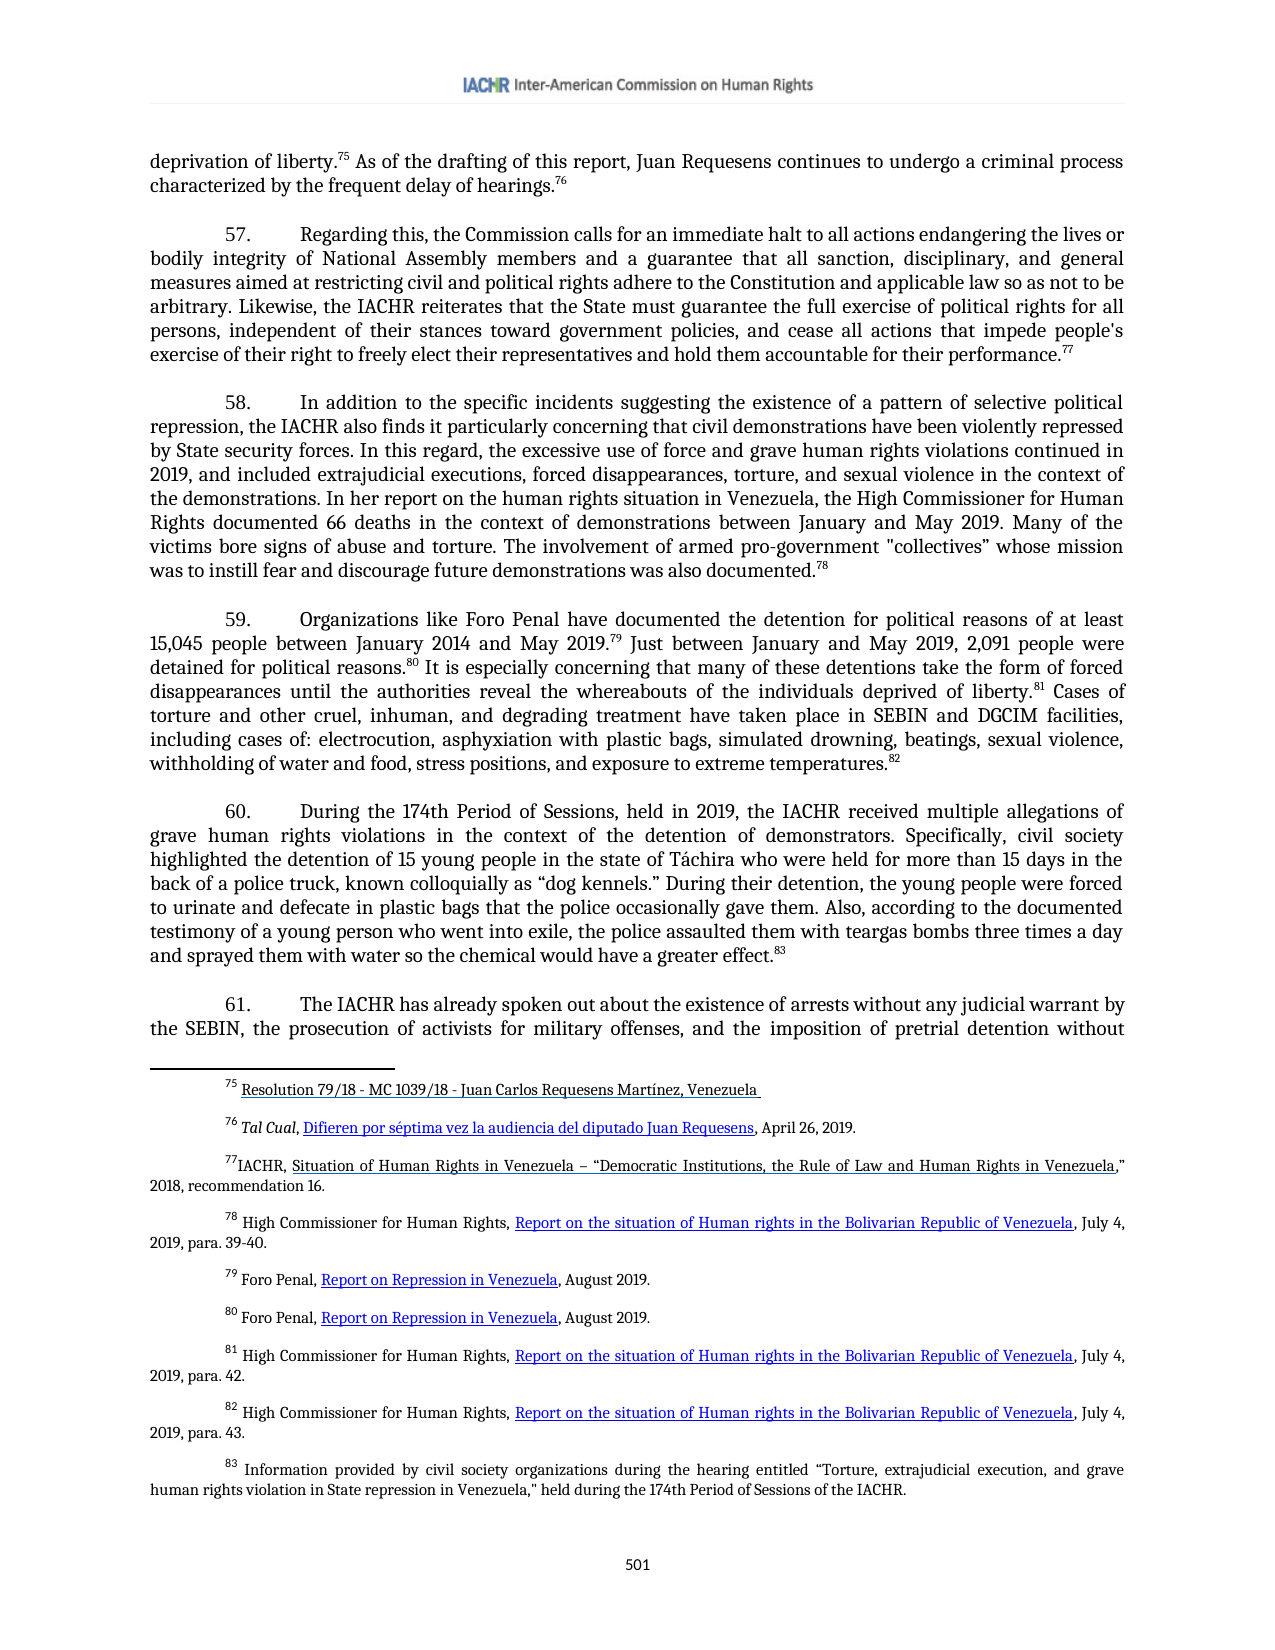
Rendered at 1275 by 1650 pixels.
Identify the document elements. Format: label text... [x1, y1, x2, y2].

list Regarding this, the Commission calls for an immediate halt to all actions endangering the lives or bodily integrity of National Assembly members and a guarantee that all sanction, disciplinary, and general measures aimed at restricting civil and political rights adhere to the Constitution and applicable law so as not to be arbitrary. Likewise, the IACHR reiterates that the State must guarantee the full exercise of political rights for all persons, independent of their stances toward government policies, and cease all actions that impede people's exercise of their right to freely elect their representatives and hold them accountable for their performance. [150, 222, 1125, 366]
list Organizations like Foro Penal have documented the detention for political reasons of at least 15,045 people between January 2014 and May 2019. Just between January and May 2019, 2,091 people were detained for political reasons. It is especially concerning that many of these detentions take the form of forced disappearances until the authorities reveal the whereabouts of the individuals deprived of liberty. Cases of torture and other cruel, inhuman, and degrading treatment have taken place in SEBIN and DGCIM facilities, including cases of: electrocution, asphyxiation with plastic bags, simulated drowning, beatings, sexual violence, withholding of water and food, stress positions, and exposure to extreme temperatures. [150, 607, 1125, 775]
list During the 174th Period of Sessions, held in 2019, the IACHR received multiple allegations of grave human rights violations in the context of the detention of demonstrators. Specifically, civil society highlighted the detention of 15 young people in the state of Táchira who were held for more than 15 days in the back of a police truck, known colloquially as “dog kennels.” During their detention, the young people were forced to urinate and defecate in plastic bags that the police occasionally gave them. Also, according to the documented testimony of a young person who went into exile, the police assaulted them with teargas bombs three times a day and sprayed them with water so the chemical would have a greater effect. [150, 799, 1125, 967]
picture [451, 75, 824, 95]
list In addition to the specific incidents suggesting the existence of a pattern of selective political repression, the IACHR also finds it particularly concerning that civil demonstrations have been violently repressed by State security forces. In this regard, the excessive use of force and grave human rights violations continued in 2019, and included extrajudicial executions, forced disappearances, torture, and sexual violence in the context of the demonstrations. In her report on the human rights situation in Venezuela, the High Commissioner for Human Rights documented 66 deaths in the context of demonstrations between January and May 2019. Many of the victims bore signs of abuse and torture. The involvement of armed pro-government "collectives” whose mission was to instill fear and discourage future demonstrations was also documented. [150, 390, 1125, 583]
